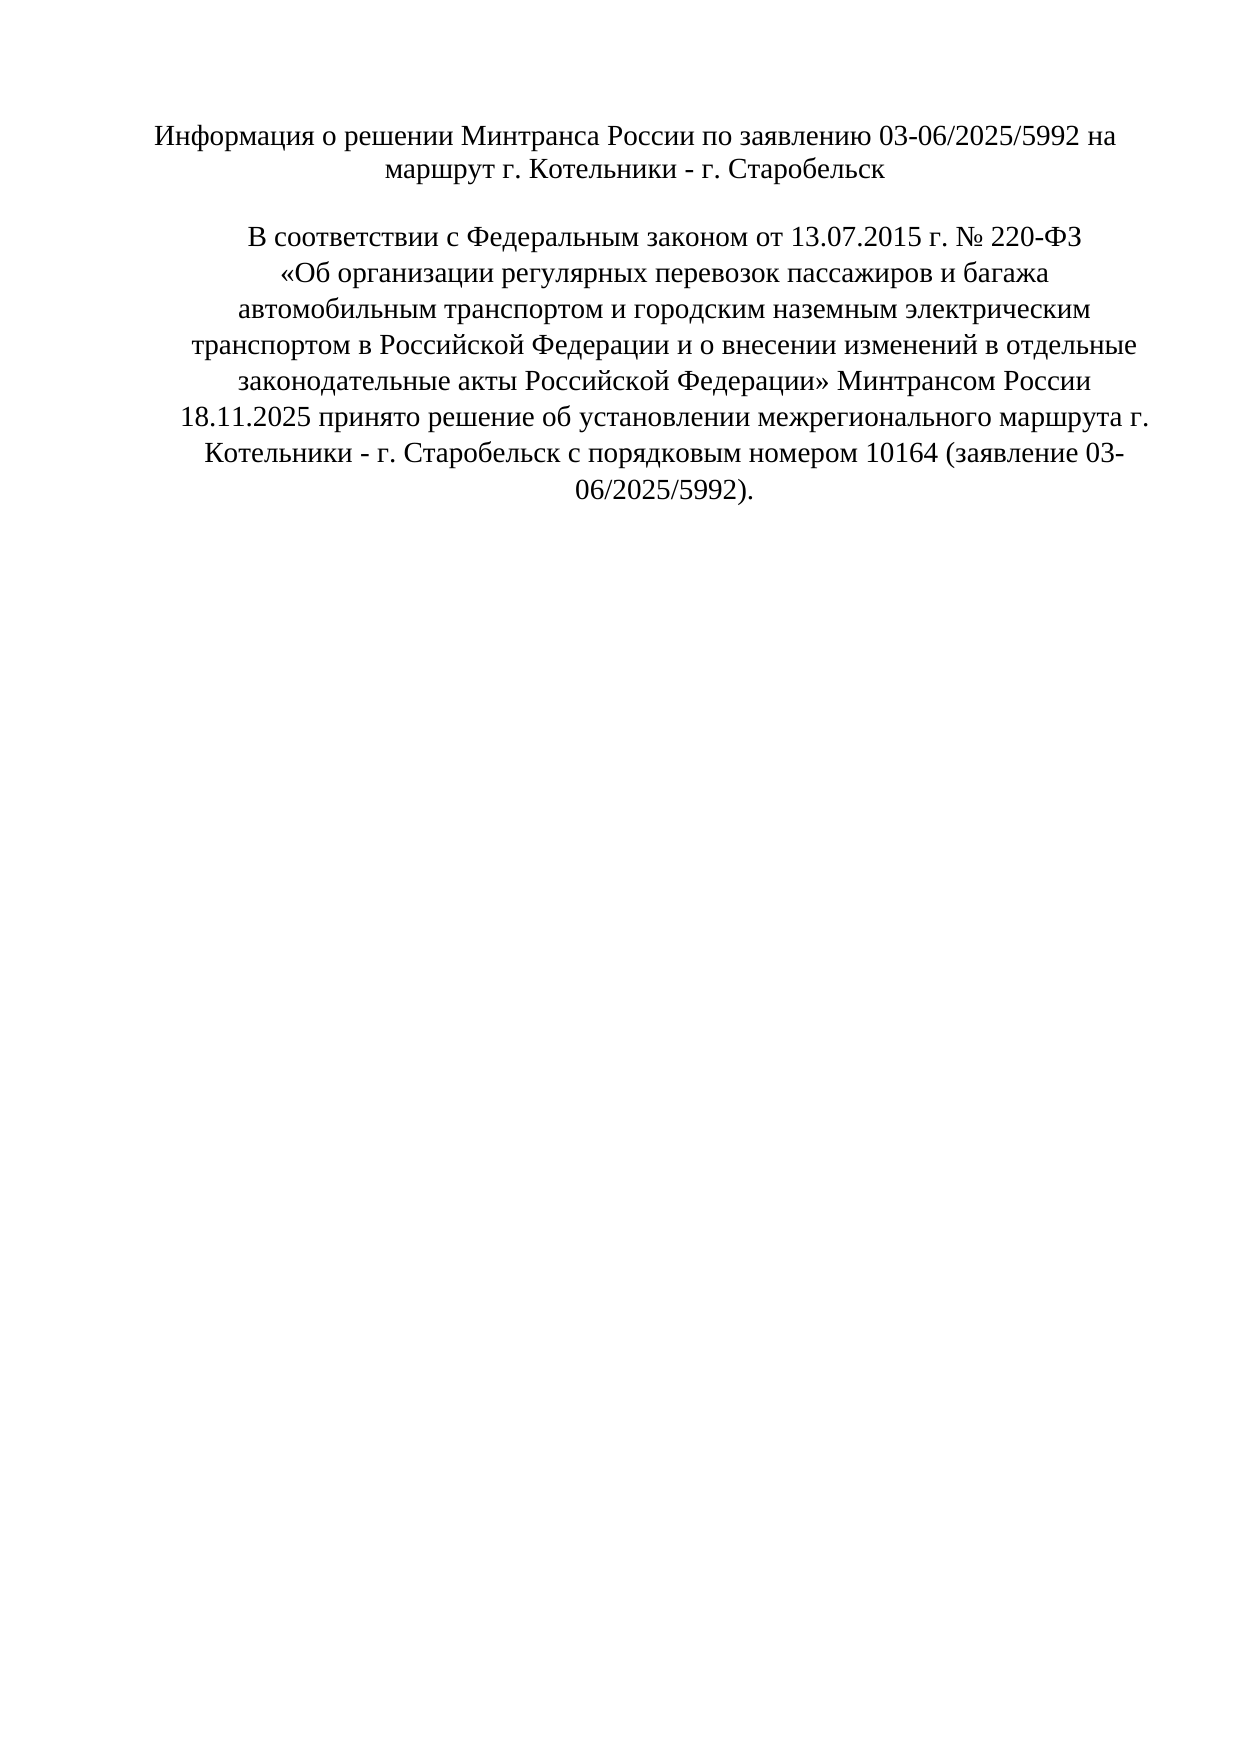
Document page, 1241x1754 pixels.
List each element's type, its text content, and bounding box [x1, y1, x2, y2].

text Информация о решении Минтранса России по заявлению 03-06/2025/5992 на маршрут г. Котельники - г. Старобельск [118, 118, 1152, 185]
text В соответствии с Федеральным законом от 13.07.2015 г. № 220-ФЗ «Об организации регулярных перевозок пассажиров и багажа автомобильным транспортом и городским наземным электрическим транспортом в Российской Федерации и о внесении изменений в отдельные законодательные акты Российской Федерации» Минтрансом России 18.11.2025 принято решение об установлении межрегионального маршрута г. Котельники - г. Старобельск с порядковым номером 10164 (заявление 03-06/2025/5992). [177, 219, 1152, 505]
